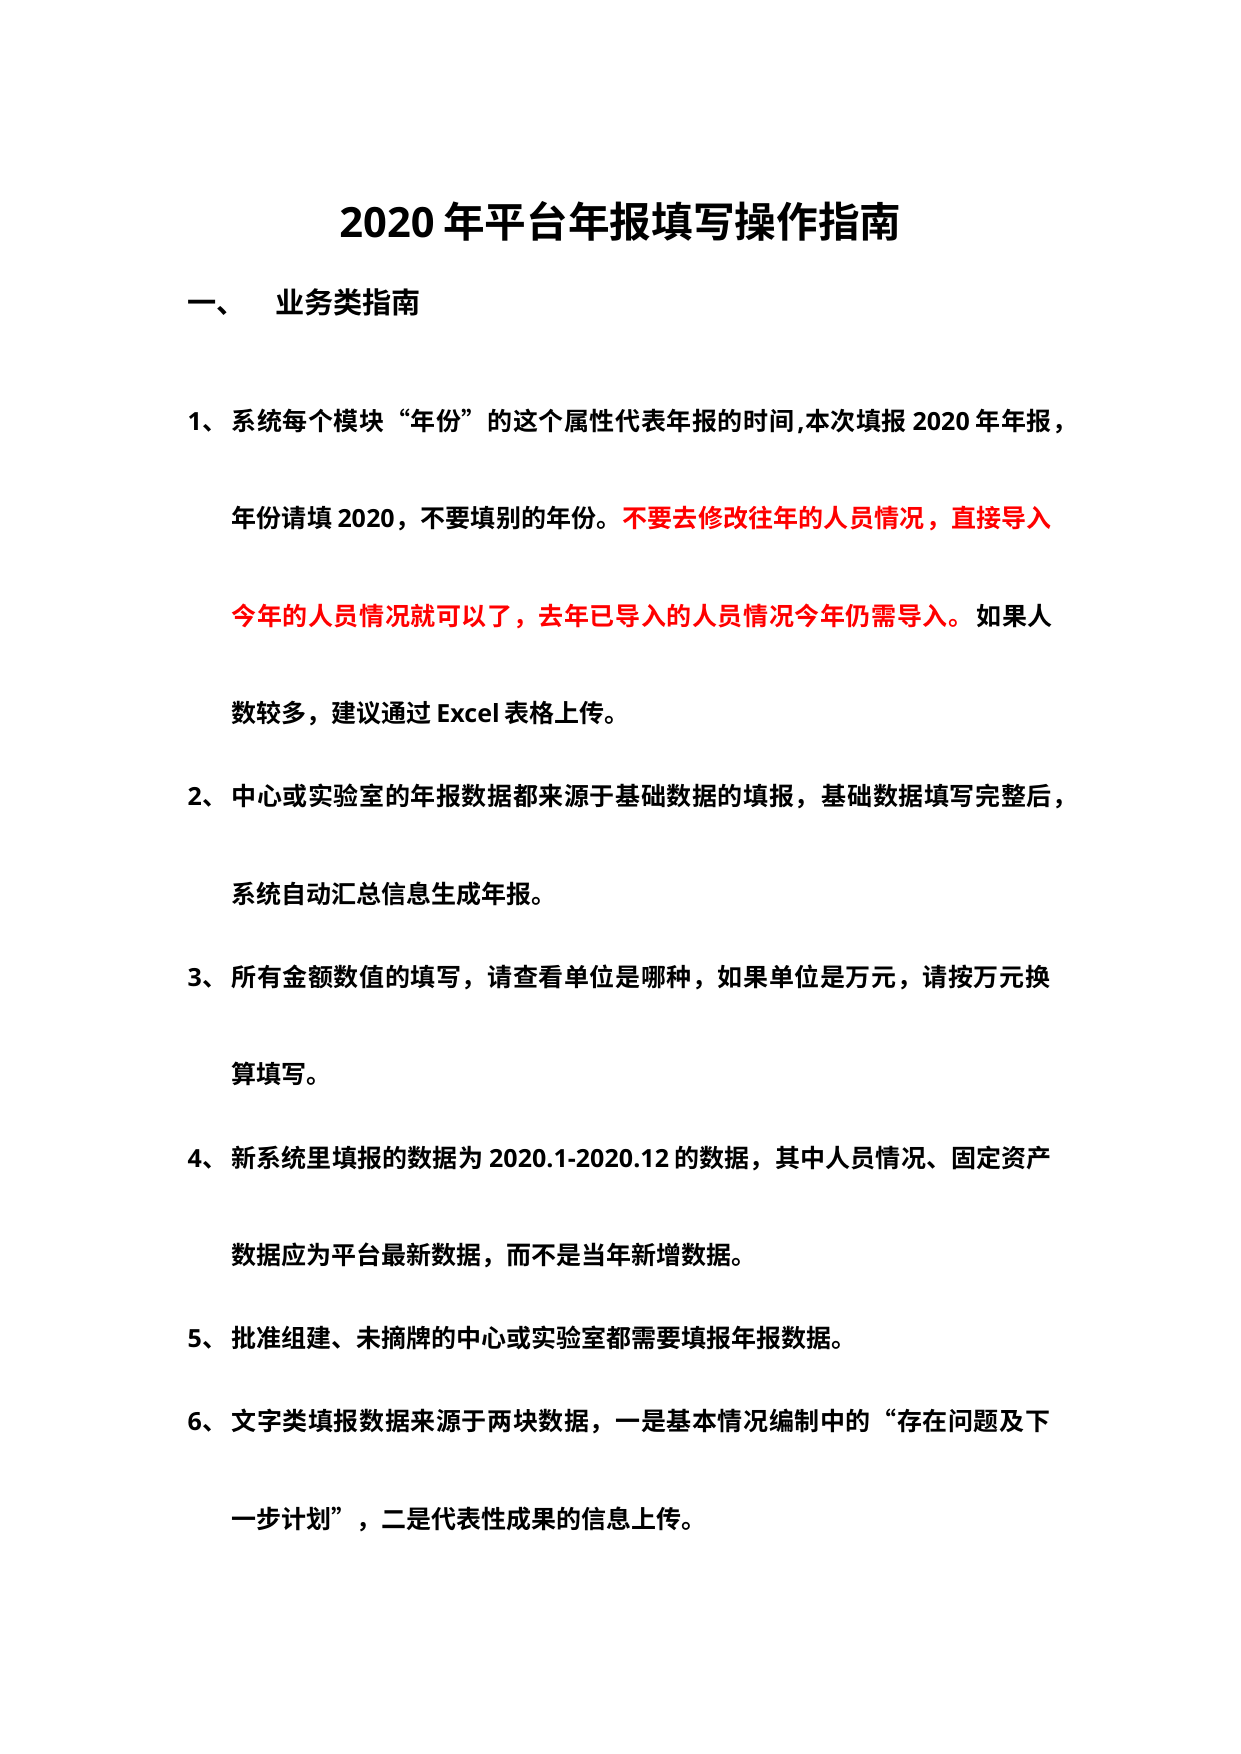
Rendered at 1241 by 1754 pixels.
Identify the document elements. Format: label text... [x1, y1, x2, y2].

list 批准组建、未摘牌的中心或实验室都需要填报年报数据。 [187, 1304, 1053, 1369]
list 新系统里填报的数据为2020.1-2020.12的数据，其中人员情况、固定资产数据应为平台最新数据，而不是当年新增数据。 [187, 1124, 1053, 1286]
title 2020年平台年报填写操作指南 [187, 187, 1053, 252]
list 系统每个模块“年份”的这个属性代表年报的时间,本次填报2020年年报，年份请填2020，不要填别的年份。不要去修改往年的人员情况，直接导入今年的人员情况就可以了，去年已导入的人员情况今年仍需导入。如果人数较多，建议通过Excel表格上传。 [187, 387, 1053, 744]
list 所有金额数值的填写，请查看单位是哪种，如果单位是万元，请按万元换算填写。 [187, 943, 1053, 1106]
list 中心或实验室的年报数据都来源于基础数据的填报，基础数据填写完整后，系统自动汇总信息生成年报。 [187, 762, 1053, 925]
list 文字类填报数据来源于两块数据，一是基本情况编制中的“存在问题及下一步计划”，二是代表性成果的信息上传。 [187, 1387, 1053, 1550]
list 业务类指南 [187, 268, 1053, 333]
